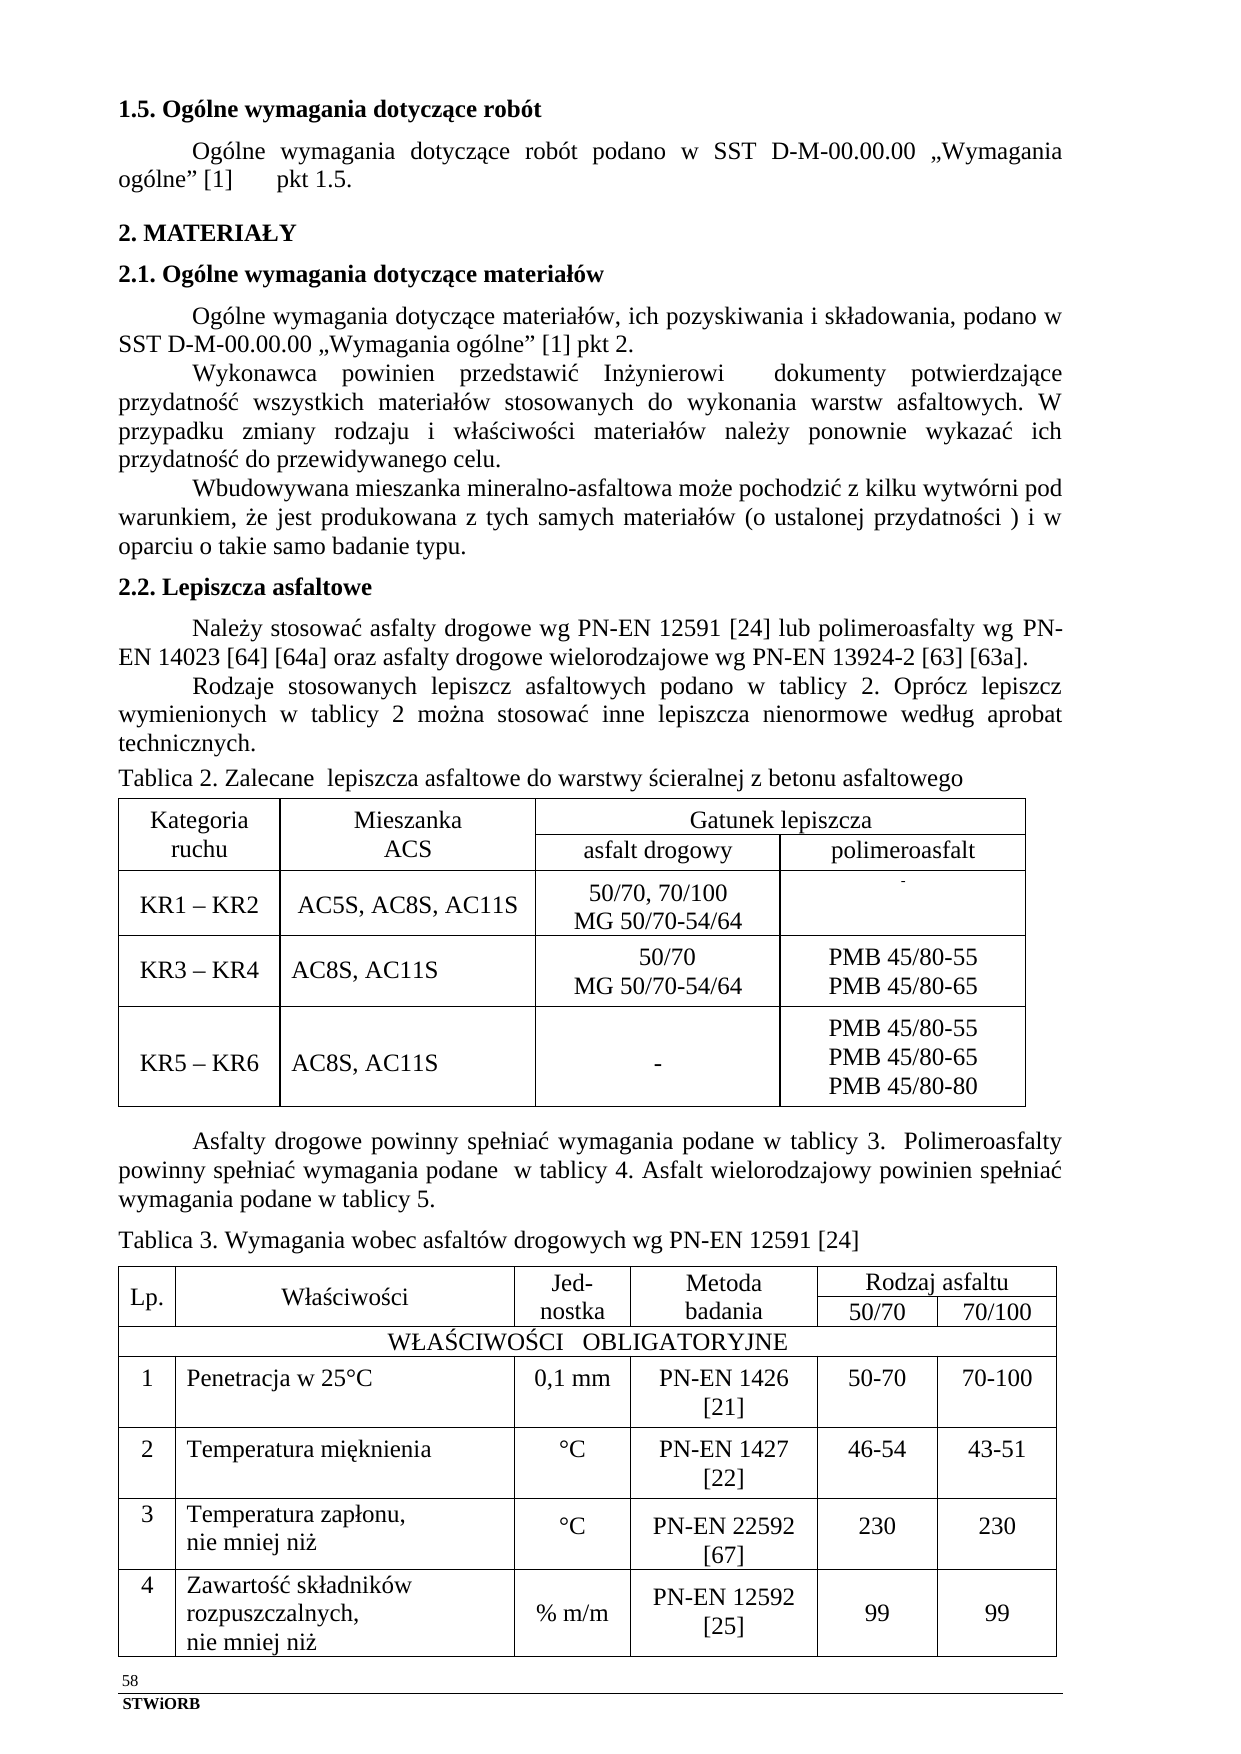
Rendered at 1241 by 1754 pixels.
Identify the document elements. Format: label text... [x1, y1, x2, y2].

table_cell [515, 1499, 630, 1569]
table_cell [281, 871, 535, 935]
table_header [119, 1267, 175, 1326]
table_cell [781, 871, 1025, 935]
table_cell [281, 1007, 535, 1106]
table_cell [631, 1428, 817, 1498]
text 1.5. Ogólne wymagania dotyczące robót [118, 94, 1063, 123]
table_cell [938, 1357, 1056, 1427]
text Tablica 3. Wymagania wobec asfaltów drogowych wg PN-EN 12591 [24] [118, 1225, 1063, 1254]
text Tablica 2. Zalecane lepiszcza asfaltowe do warstwy ścieralnej z betonu asfaltowego [118, 763, 1063, 792]
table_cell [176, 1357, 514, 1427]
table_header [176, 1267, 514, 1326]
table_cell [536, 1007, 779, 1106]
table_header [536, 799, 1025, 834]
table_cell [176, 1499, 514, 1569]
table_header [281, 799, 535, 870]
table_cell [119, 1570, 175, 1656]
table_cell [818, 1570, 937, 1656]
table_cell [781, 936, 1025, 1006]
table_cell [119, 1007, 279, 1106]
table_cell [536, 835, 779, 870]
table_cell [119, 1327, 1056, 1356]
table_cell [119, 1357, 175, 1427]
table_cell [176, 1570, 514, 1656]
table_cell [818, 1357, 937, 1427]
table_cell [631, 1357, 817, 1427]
text Asfalty drogowe powinny spełniać wymagania podane w tablicy 3. Polimeroasfalty powinny spełniać wymagania podane w tablicy 4. Asfalt wielorodzajowy powinien spełniać wymagania podane w tablicy 5. [118, 1126, 1063, 1212]
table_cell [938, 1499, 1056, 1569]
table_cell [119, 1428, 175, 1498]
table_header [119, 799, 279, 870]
text 2.2. Lepiszcza asfaltowe [118, 572, 1063, 601]
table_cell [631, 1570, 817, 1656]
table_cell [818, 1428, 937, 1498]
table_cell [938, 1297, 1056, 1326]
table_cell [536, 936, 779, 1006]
text Należy stosować asfalty drogowe wg PN-EN 12591 [24] lub polimeroasfalty wg PN-EN 14023 [64] [64a] oraz asfalty drogowe wielorodzajowe wg PN-EN 13924-2 [63] [63a]. [118, 613, 1063, 671]
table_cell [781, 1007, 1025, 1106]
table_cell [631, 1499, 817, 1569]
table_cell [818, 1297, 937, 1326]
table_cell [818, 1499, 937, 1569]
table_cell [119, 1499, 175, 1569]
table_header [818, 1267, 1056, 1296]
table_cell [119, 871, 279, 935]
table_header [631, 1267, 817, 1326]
text Wykonawca powinien przedstawić Inżynierowi dokumenty potwierdzające przydatność wszystkich materiałów stosowanych do wykonania warstw asfaltowych. W przypadku zmiany rodzaju i właściwości materiałów należy ponownie wykazać ich przydatność do przewidywanego celu. [118, 358, 1063, 473]
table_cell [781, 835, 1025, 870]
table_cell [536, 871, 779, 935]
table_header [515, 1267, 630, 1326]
text 2.1. Ogólne wymagania dotyczące materiałów [118, 259, 1063, 288]
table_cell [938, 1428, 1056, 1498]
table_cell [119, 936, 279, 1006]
text Ogólne wymagania dotyczące materiałów, ich pozyskiwania i składowania, podano w SST D-M-00.00.00 „Wymagania ogólne” [1] pkt 2. [118, 301, 1063, 358]
text 2. Materiały [118, 218, 1063, 247]
text Wbudowywana mieszanka mineralno-asfaltowa może pochodzić z kilku wytwórni pod warunkiem, że jest produkowana z tych samych materiałów (o ustalonej przydatności ) i w oparciu o takie samo badanie typu. [118, 473, 1063, 559]
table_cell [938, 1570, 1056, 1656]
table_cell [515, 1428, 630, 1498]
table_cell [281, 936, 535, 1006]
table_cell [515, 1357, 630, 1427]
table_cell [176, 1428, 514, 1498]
text Rodzaje stosowanych lepiszcz asfaltowych podano w tablicy 2. Oprócz lepiszcz wymienionych w tablicy 2 można stosować inne lepiszcza nienormowe według aprobat technicznych. [118, 671, 1063, 757]
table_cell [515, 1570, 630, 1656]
text Ogólne wymagania dotyczące robót podano w SST D-M-00.00.00 „Wymagania ogólne” [1] pkt 1.5. [118, 136, 1063, 193]
